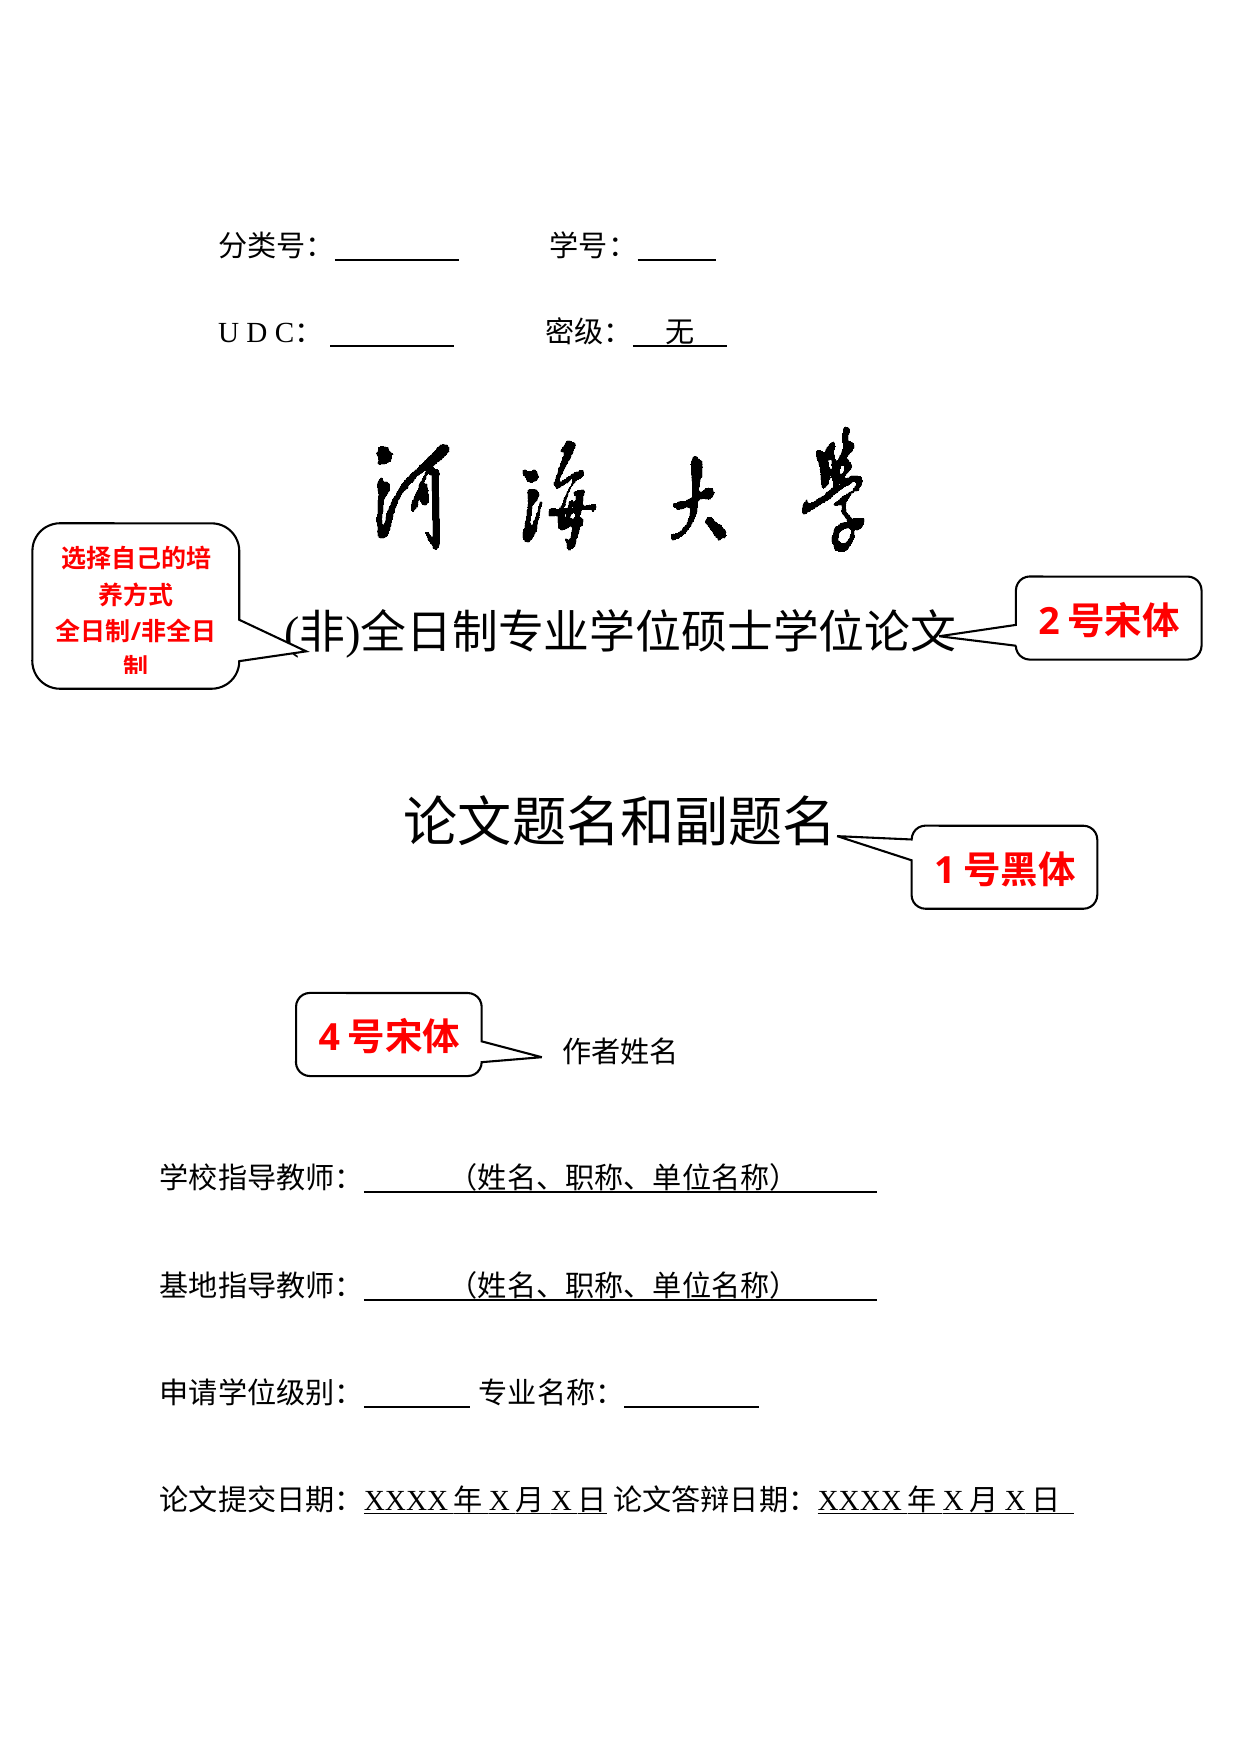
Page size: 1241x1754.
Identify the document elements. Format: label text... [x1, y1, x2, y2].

text 分类号： 学号： [159, 211, 1081, 276]
text 论文题名和副题名 [159, 778, 1081, 857]
text 论文提交日期：XXXX年X月X日 论文答辩日期：XXXX年X月X日 [159, 1466, 1081, 1531]
text 作者姓名 [159, 1017, 1081, 1082]
text 申请学位级别： 专业名称： [159, 1358, 1081, 1423]
text 学校指导教师： （姓名、职称、单位名称） [159, 1144, 1081, 1209]
text 基地指导教师： （姓名、职称、单位名称） [159, 1251, 1081, 1316]
picture [374, 424, 866, 555]
text U D C： 密级： 无 [159, 297, 1081, 362]
text (非)全日制专业学位硕士学位论文 [237, 580, 1081, 677]
